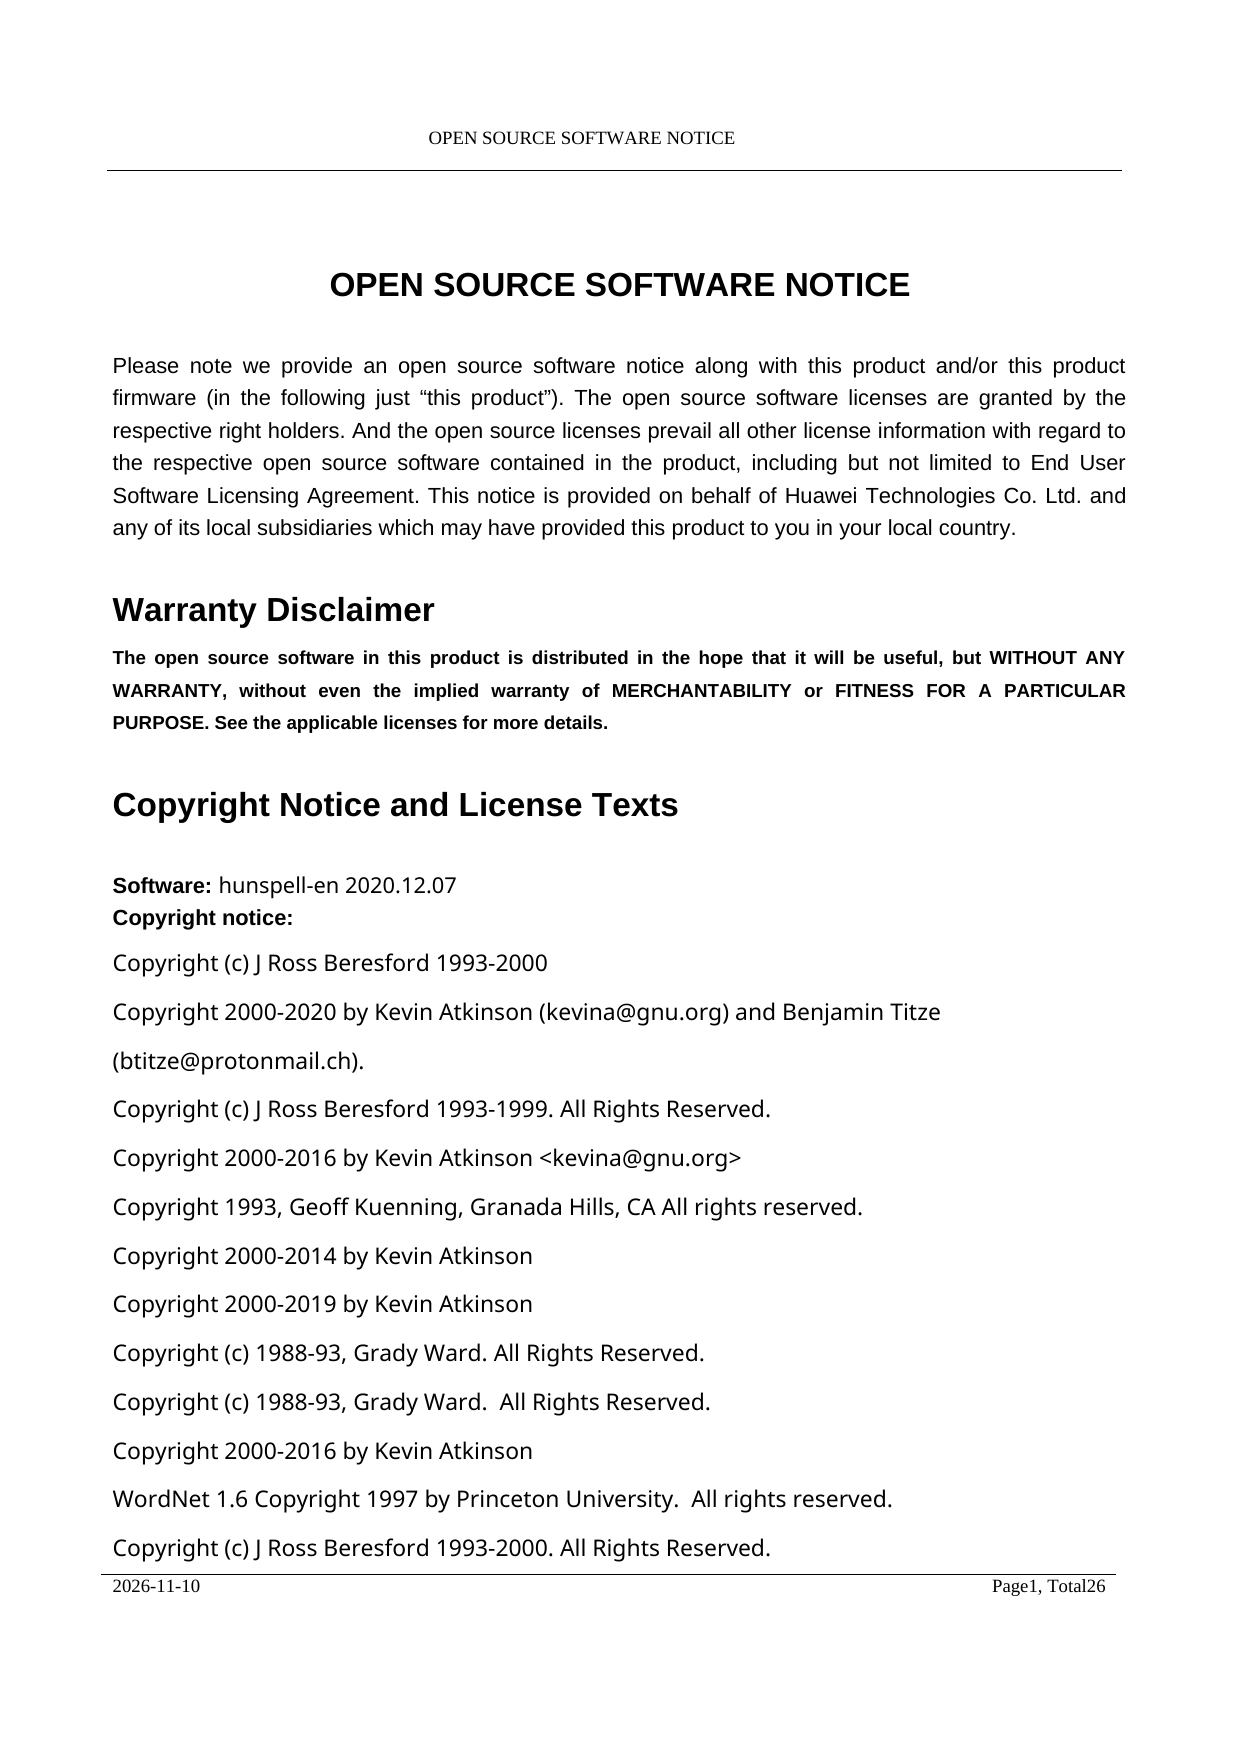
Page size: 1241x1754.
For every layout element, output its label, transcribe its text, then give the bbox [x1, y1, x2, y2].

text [112, 947, 1128, 1564]
text Software: hunspell-en 2020.12.07 [112, 869, 1128, 901]
text Copyright notice: [112, 901, 1128, 934]
text OPEN SOURCE SOFTWARE NOTICE [112, 251, 1128, 316]
text Please note we provide an open source software notice along with this product and/or this product firmware (in the following just “this product”). The open source software licenses are granted by the respective right holders. And the open source licenses prevail all other license information with regard to the respective open source software contained in the product, including but not limited to End User Software Licensing Agreement. This notice is provided on behalf of Huawei Technologies Co. Ltd. and any of its local subsidiaries which may have provided this product to you in your local country. [112, 349, 1128, 544]
text Warranty Disclaimer [112, 576, 1128, 641]
text Copyright Notice and License Texts [112, 771, 1128, 836]
text The open source software in this product is distributed in the hope that it will be useful, but WITHOUT ANY WARRANTY, without even the implied warranty of MERCHANTABILITY or FITNESS FOR A PARTICULAR PURPOSE. See the applicable licenses for more details. [112, 641, 1128, 739]
